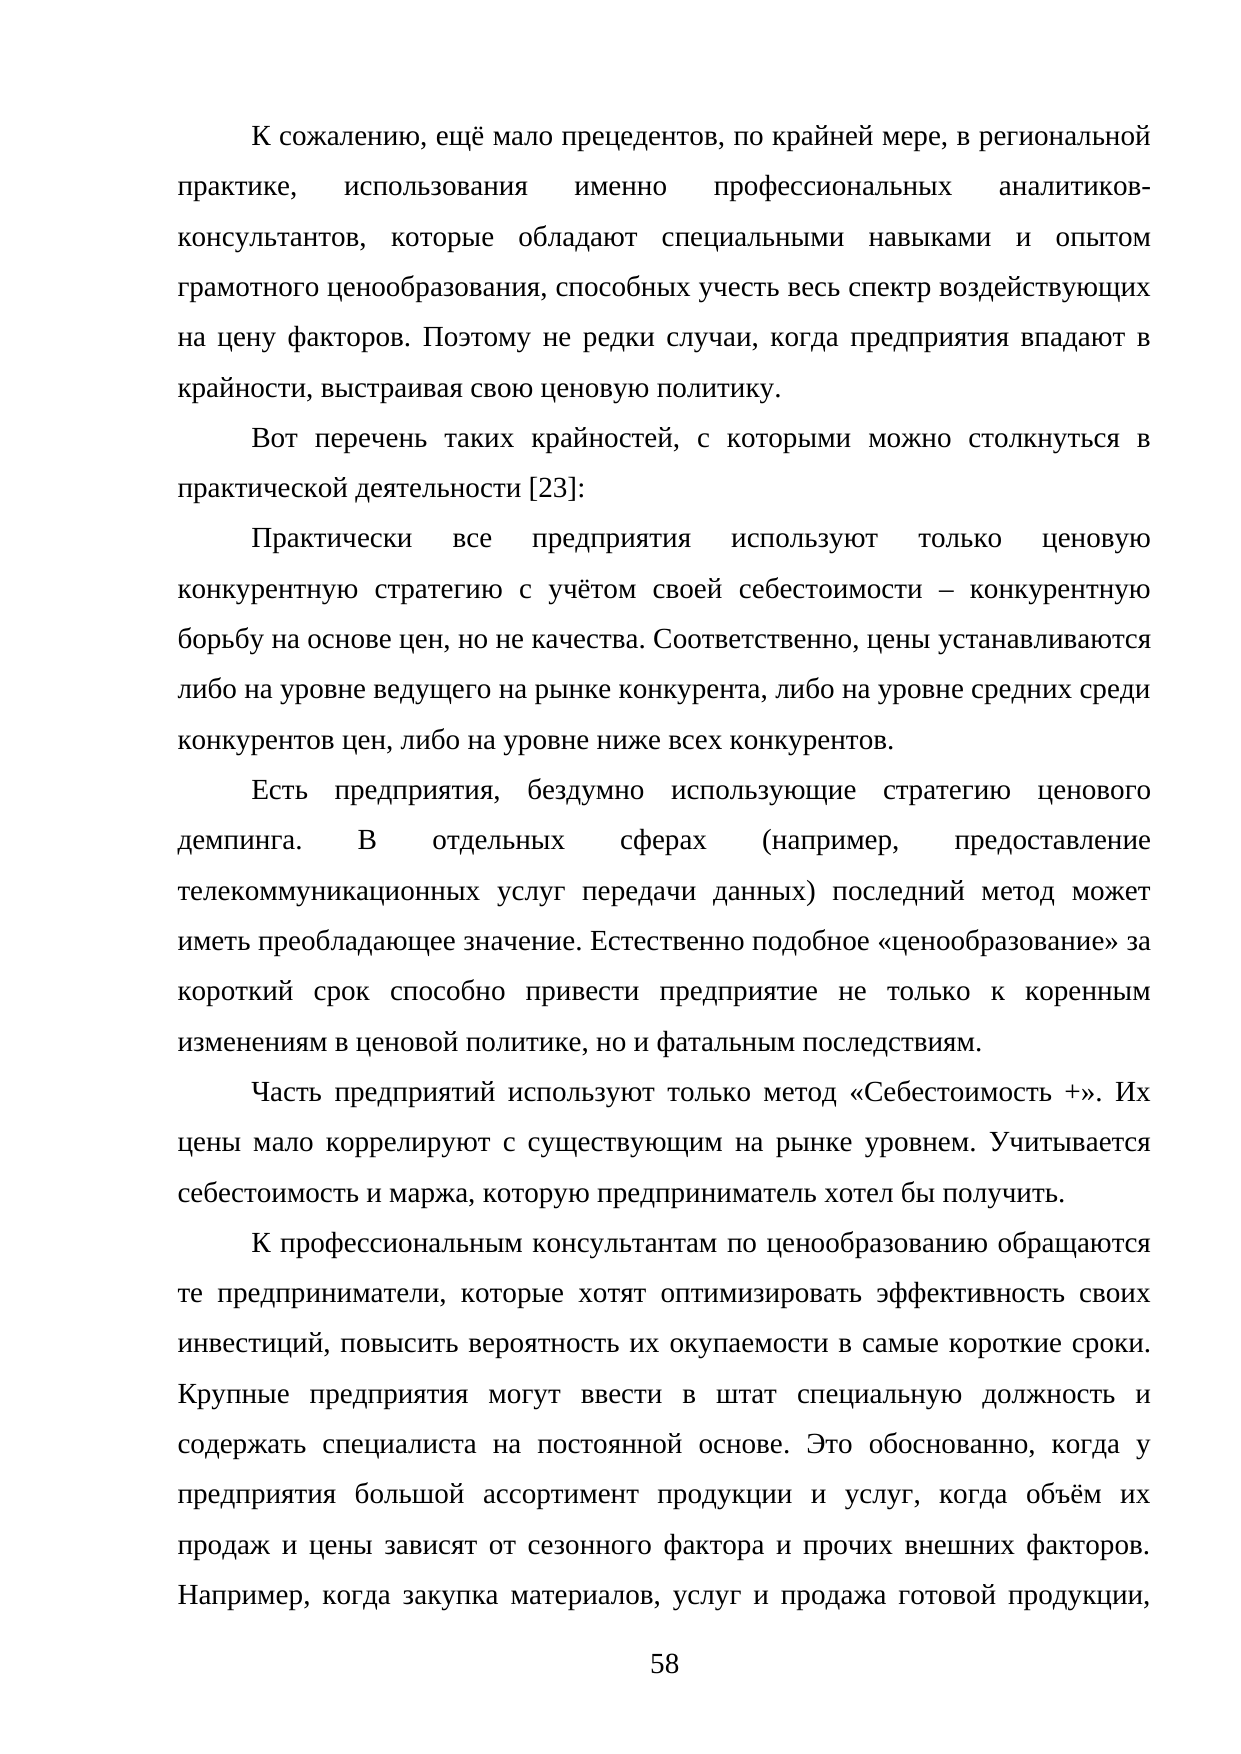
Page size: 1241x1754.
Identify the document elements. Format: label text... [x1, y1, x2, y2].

text Есть предприятия, бездумно использующие стратегию ценового демпинга. В отдельных сферах (например, предоставление телекоммуникационных услуг передачи данных) последний метод может иметь преобладающее значение. Естественно подобное «ценообразование» за короткий срок способно привести предприятие не только к коренным изменениям в ценовой политике, но и фатальным последствиям. [177, 772, 1152, 1057]
text Часть предприятий используют только метод «Себестоимость +». Их цены мало коррелируют с существующим на рынке уровнем. Учитывается себестоимость и маржа, которую предприниматель хотел бы получить. [177, 1074, 1152, 1208]
text К сожалению, ещё мало прецедентов, по крайней мере, в региональной практике, использования именно профессиональных аналитиков-консультантов, которые обладают специальными навыками и опытом грамотного ценообразования, способных учесть весь спектр воздействующих на цену факторов. Поэтому не редки случаи, когда предприятия впадают в крайности, выстраивая свою ценовую политику. [177, 118, 1152, 403]
text Практически все предприятия используют только ценовую конкурентную стратегию с учётом своей себестоимости – конкурентную борьбу на основе цен, но не качества. Соответственно, цены устанавливаются либо на уровне ведущего на рынке конкурента, либо на уровне средних среди конкурентов цен, либо на уровне ниже всех конкурентов. [177, 521, 1152, 755]
text Вот перечень таких крайностей, с которыми можно столкнуться в практической деятельности [23]: [177, 420, 1152, 504]
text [177, 1225, 1152, 1611]
